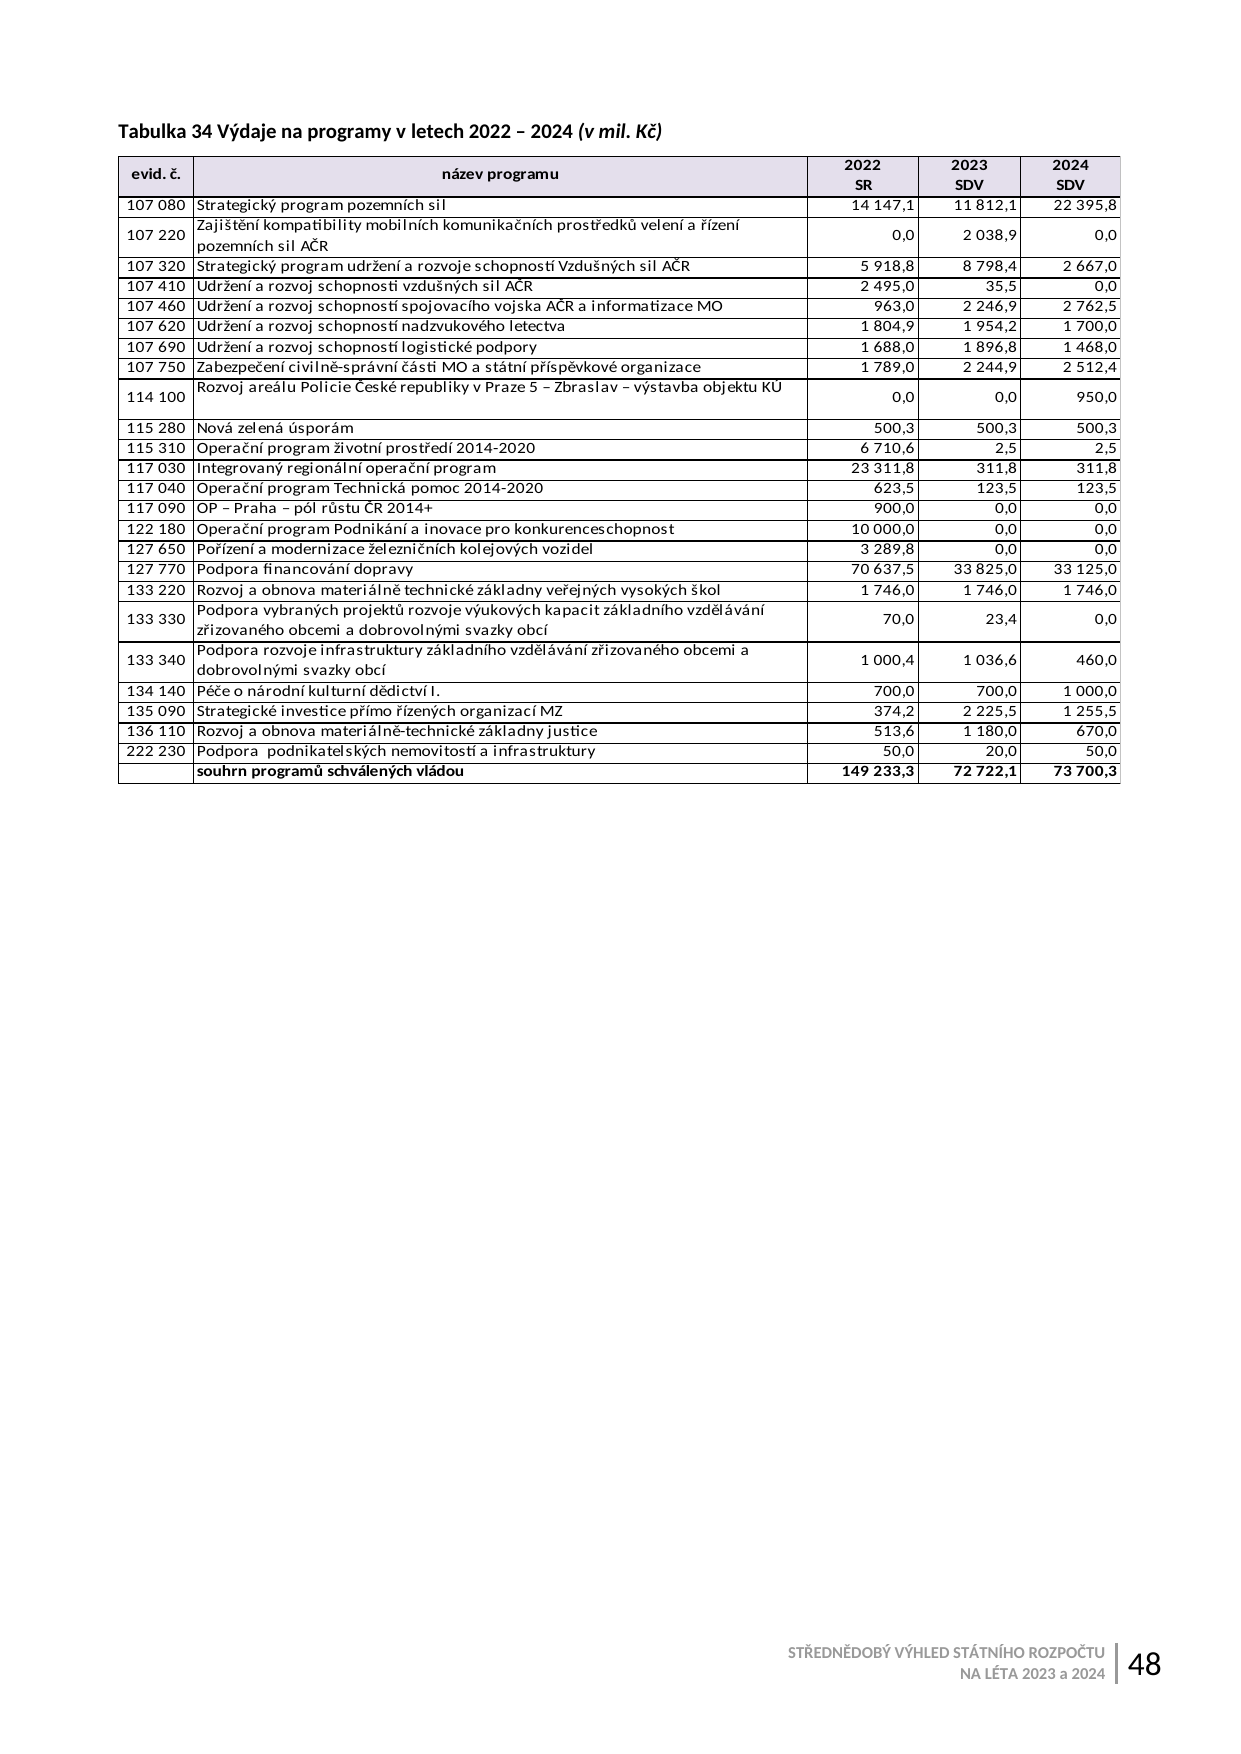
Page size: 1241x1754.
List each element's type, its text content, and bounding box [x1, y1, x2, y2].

text Tabulka 34 Výdaje na programy v letech 2022 – 2024 (v mil. Kč) [118, 118, 1122, 143]
